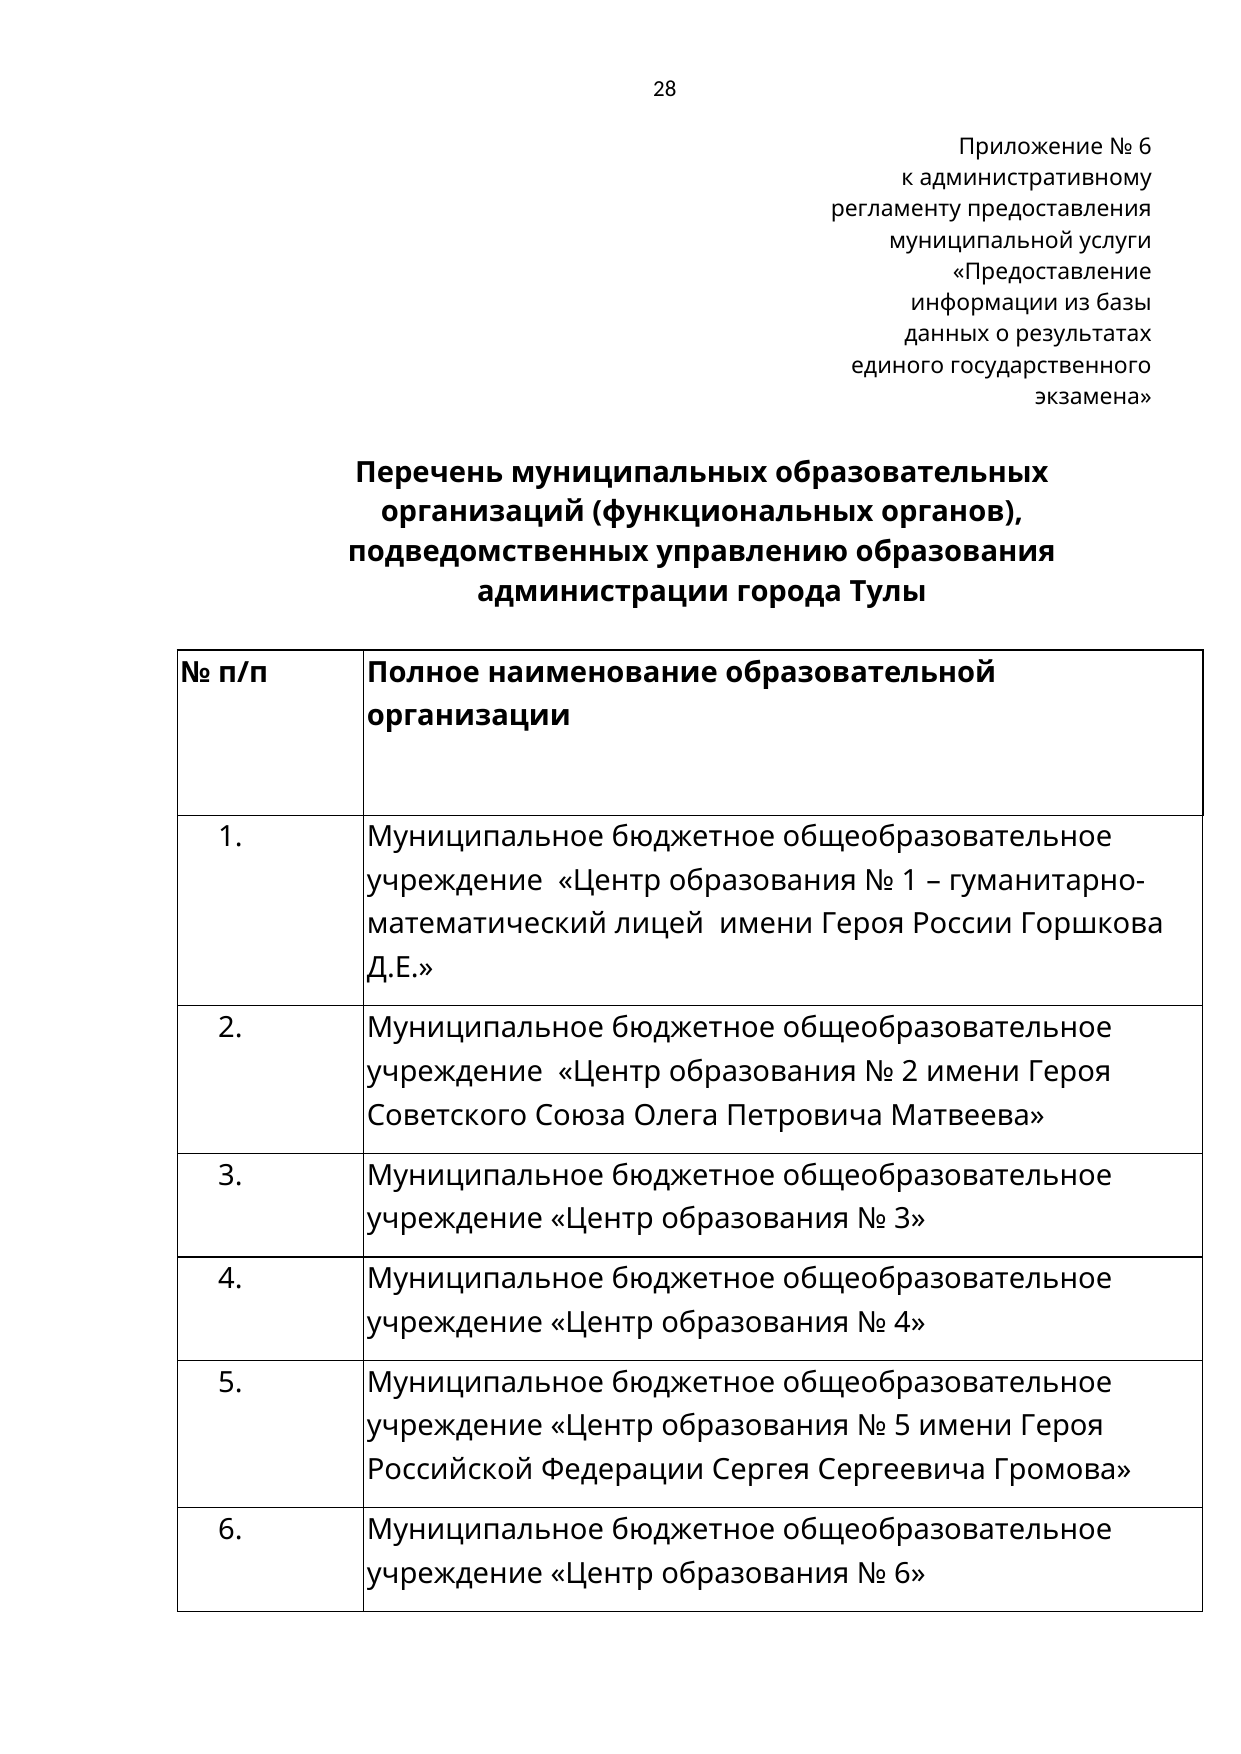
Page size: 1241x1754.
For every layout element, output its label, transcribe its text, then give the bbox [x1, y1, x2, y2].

table_header № п/п [178, 651, 363, 814]
table_header Полное наименование образовательной организации [364, 651, 1202, 814]
table_cell [178, 1154, 363, 1256]
table_cell [178, 1508, 363, 1611]
table_cell Муниципальное бюджетное общеобразовательное учреждение «Центр образования № 6» [364, 1508, 1202, 1611]
table_cell Муниципальное бюджетное общеобразовательное учреждение «Центр образования № 3» [364, 1154, 1202, 1256]
table_cell [178, 1361, 363, 1507]
text Перечень муниципальных образовательных организаций (функциональных органов), подведомственных управлению образования администрации города Тулы [252, 451, 1152, 609]
table_cell Муниципальное бюджетное общеобразовательное учреждение «Центр образования № 5 имени Героя Российской Федерации Сергея Сергеевича Громова» [364, 1361, 1202, 1507]
table_cell Муниципальное бюджетное общеобразовательное учреждение «Центр образования № 4» [364, 1258, 1202, 1360]
table_cell [178, 1006, 363, 1153]
table_cell Муниципальное бюджетное общеобразовательное учреждение «Центр образования № 2 имени Героя Советского Союза Олега Петровича Матвеева» [364, 1006, 1202, 1153]
text к административному регламенту предоставления муниципальной услуги «Предоставление информации из базы данных о результатах единого государственного экзамена» [827, 161, 1152, 411]
table_cell [178, 816, 363, 1005]
text Приложение № 6 [827, 130, 1152, 161]
table_cell Муниципальное бюджетное общеобразовательное учреждение «Центр образования № 1 – гуманитарно-математический лицей имени Героя России Горшкова Д.Е.» [364, 816, 1202, 1005]
table_cell [178, 1258, 363, 1360]
